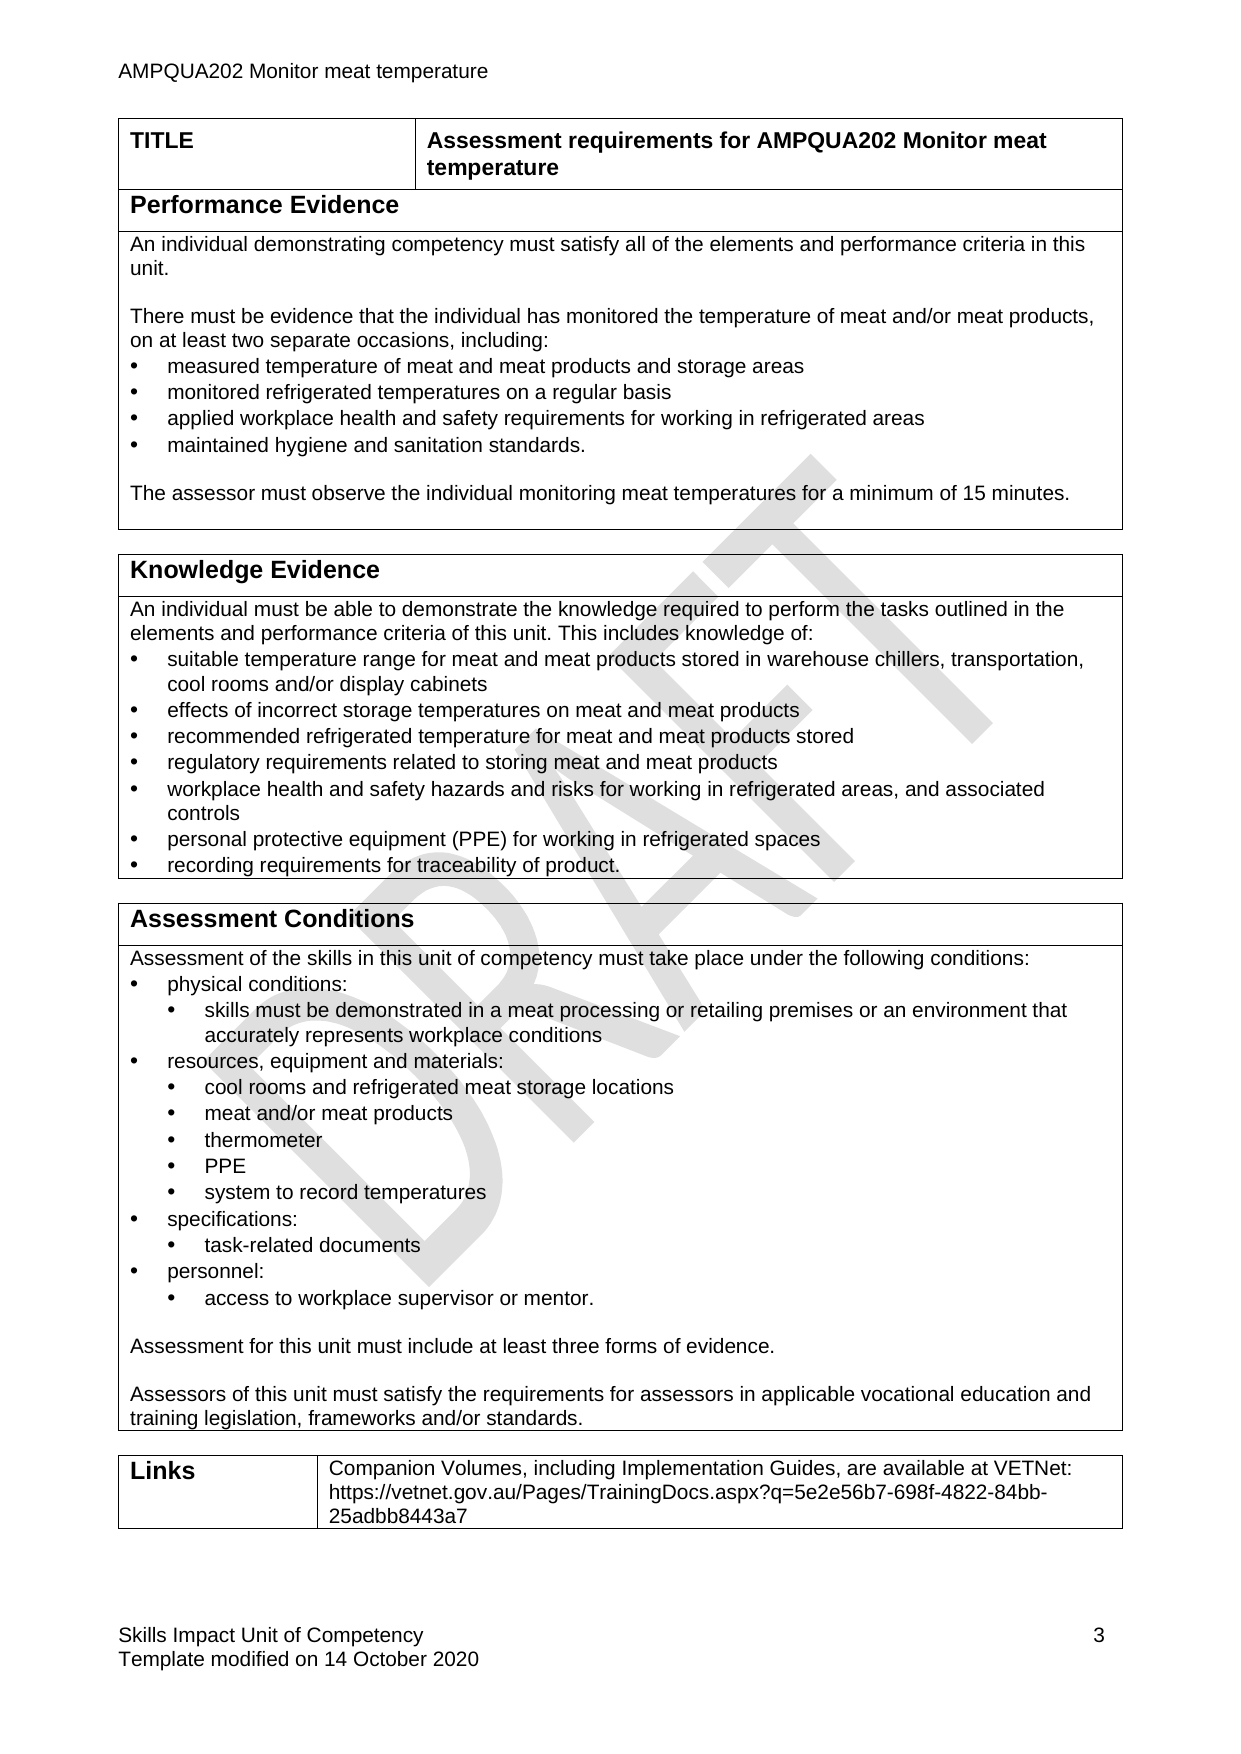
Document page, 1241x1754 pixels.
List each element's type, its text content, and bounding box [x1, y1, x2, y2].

table_cell An individual demonstrating competency must satisfy all of the elements and performance criteria in this unit. There must be evidence that the individual has monitored the temperature of meat and/or meat products, on at least two separate occasions, including: measured temperature of meat and meat products and storage areas monitored refrigerated temperatures on a regular basis applied workplace health and safety requirements for working in refrigerated areas maintained hygiene and sanitation standards. The assessor must observe the individual monitoring meat temperatures for a minimum of 15 minutes. [119, 232, 1122, 529]
table_header Knowledge Evidence [119, 555, 1122, 596]
table_cell Performance Evidence [119, 190, 1122, 231]
table_header Assessment Conditions [119, 904, 1122, 945]
table_cell An individual must be able to demonstrate the knowledge required to perform the tasks outlined in the elements and performance criteria of this unit. This includes knowledge of: suitable temperature range for meat and meat products stored in warehouse chillers, transportation, cool rooms and/or display cabinets effects of incorrect storage temperatures on meat and meat products recommended refrigerated temperature for meat and meat products stored regulatory requirements related to storing meat and meat products workplace health and safety hazards and risks for working in refrigerated areas, and associated controls personal protective equipment (PPE) for working in refrigerated spaces recording requirements for traceability of product. [119, 597, 1122, 878]
table_header Links [119, 1456, 317, 1528]
table_header TITLE [119, 119, 415, 188]
table_header Assessment requirements for AMPQUA202 Monitor meat temperature [416, 119, 1122, 188]
table_cell Assessment of the skills in this unit of competency must take place under the following conditions: physical conditions: skills must be demonstrated in a meat processing or retailing premises or an environment that accurately represents workplace conditions resources, equipment and materials: cool rooms and refrigerated meat storage locations meat and/or meat products thermometer PPE system to record temperatures specifications: task-related documents personnel: access to workplace supervisor or mentor. Assessment for this unit must include at least three forms of evidence. Assessors of this unit must satisfy the requirements for assessors in applicable vocational education and training legislation, frameworks and/or standards. [119, 946, 1122, 1430]
table_header Companion Volumes, including Implementation Guides, are available at VETNet: https://vetnet.gov.au/Pages/TrainingDocs.aspx?q=5e2e56b7-698f-4822-84bb-25adbb8443a7 [318, 1456, 1122, 1528]
